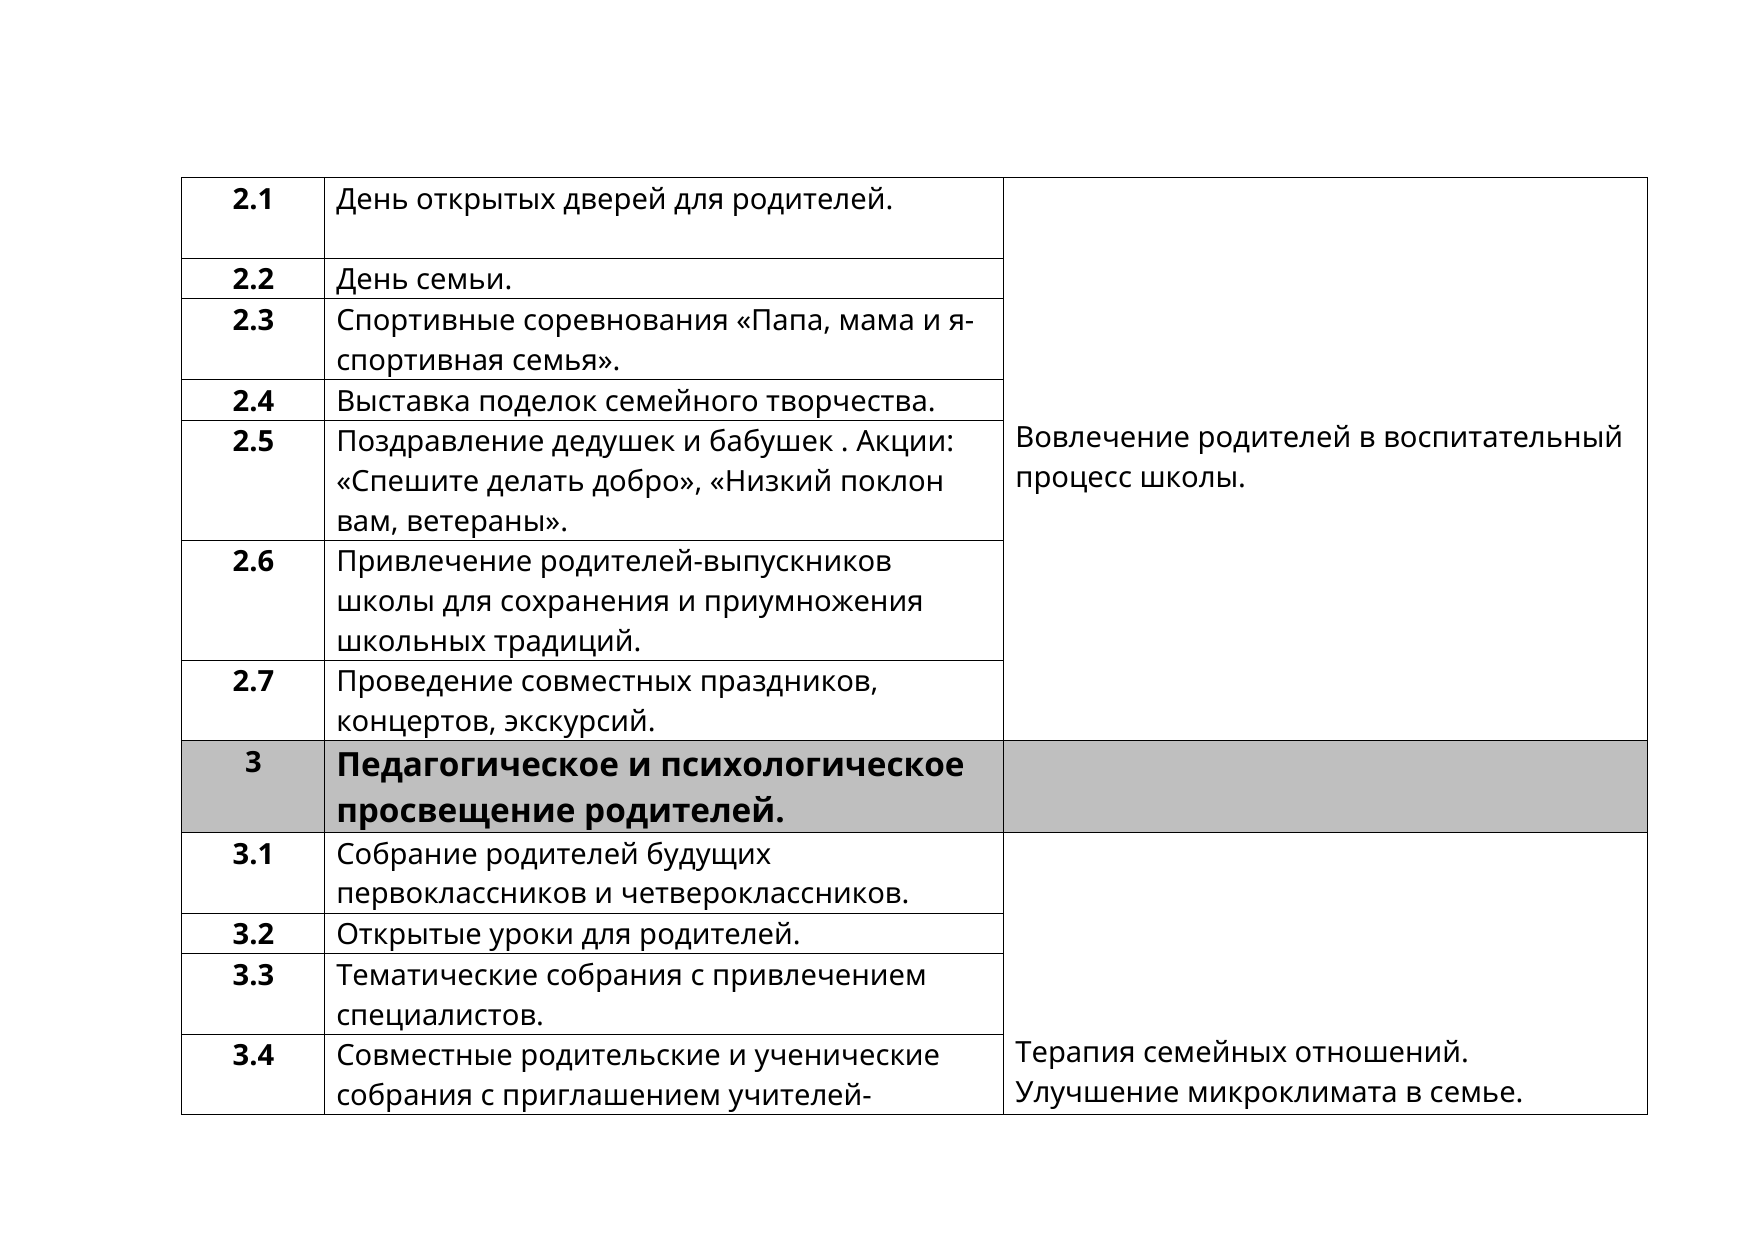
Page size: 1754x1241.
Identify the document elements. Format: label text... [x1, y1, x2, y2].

table_cell Поздравление дедушек и бабушек . Акции: «Спешите делать добро», «Низкий поклон вам, ветераны». [325, 421, 1003, 539]
table_cell Терапия семейных отношений. Улучшение микроклимата в семье. [1004, 833, 1647, 1114]
table_cell Собрание родителей будущих первоклассников и четвероклассников. [325, 833, 1003, 912]
table_cell 2.1 [182, 178, 324, 258]
table_cell 2.6 [182, 541, 324, 660]
table_cell День семьи. [325, 259, 1003, 298]
table_cell Проведение совместных праздников, концертов, экскурсий. [325, 661, 1003, 740]
table_cell 3.4 [182, 1035, 324, 1114]
table_cell Выставка поделок семейного творчества. [325, 380, 1003, 419]
table_cell Тематические собрания с привлечением специалистов. [325, 954, 1003, 1033]
table_cell Педагогическое и психологическое просвещение родителей. [325, 741, 1003, 832]
table_cell 2.2 [182, 259, 324, 298]
table_cell 3.3 [182, 954, 324, 1033]
table_cell [1004, 741, 1647, 832]
table_cell Вовлечение родителей в воспитательный процесс школы. [1004, 178, 1647, 740]
table_cell Спортивные соревнования «Папа, мама и я- спортивная семья». [325, 299, 1003, 379]
table_cell 2.5 [182, 421, 324, 539]
table_cell 2.3 [182, 299, 324, 379]
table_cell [325, 1035, 1003, 1114]
table_cell 3.1 [182, 833, 324, 912]
table_cell День открытых дверей для родителей. [325, 178, 1003, 258]
table_cell 3.2 [182, 914, 324, 953]
table_cell 3 [182, 741, 324, 832]
table_cell Открытые уроки для родителей. [325, 914, 1003, 953]
table_cell 2.7 [182, 661, 324, 740]
table_cell Привлечение родителей-выпускников школы для сохранения и приумножения школьных традиций. [325, 541, 1003, 660]
table_cell 2.4 [182, 380, 324, 419]
